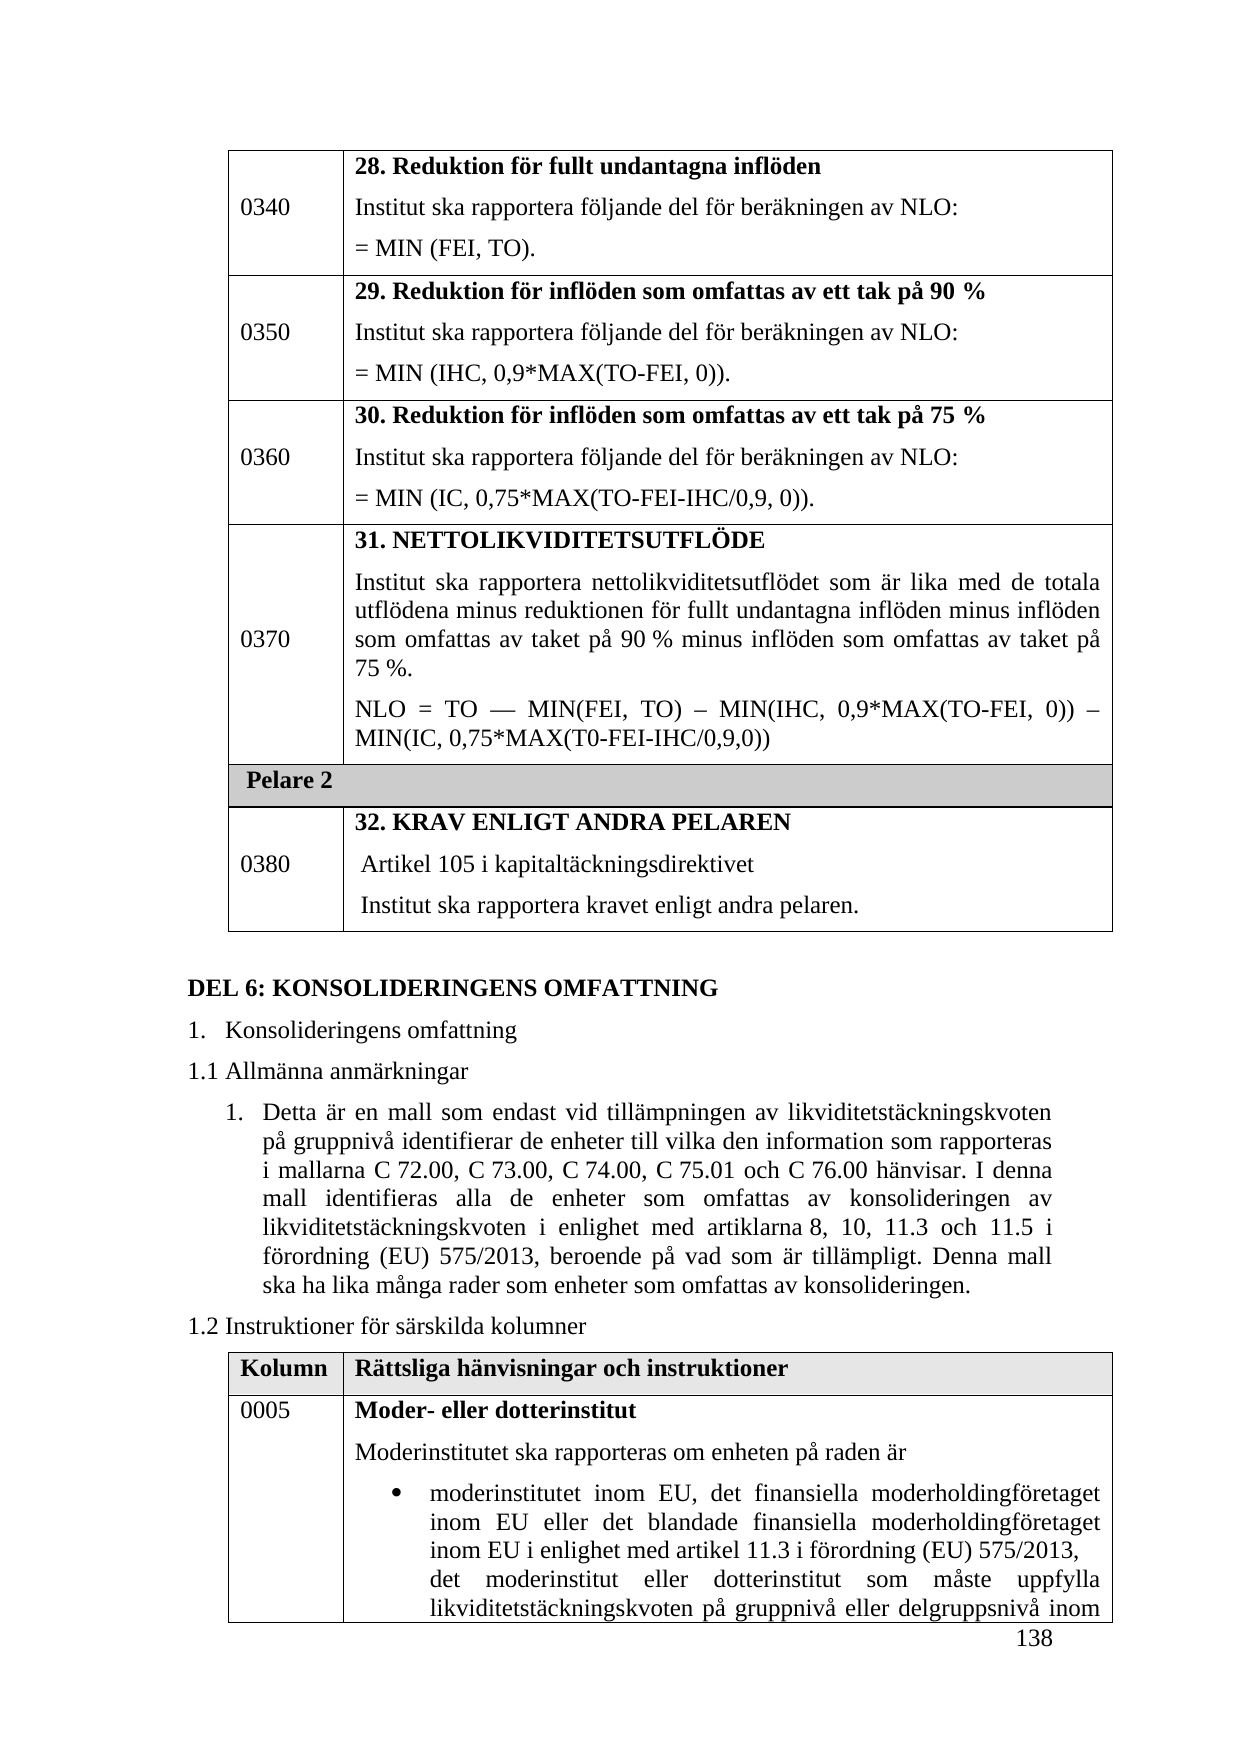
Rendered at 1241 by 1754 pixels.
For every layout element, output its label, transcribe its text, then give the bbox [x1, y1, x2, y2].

table_cell 0380 [229, 808, 343, 931]
table_cell 28. Reduktion för fullt undantagna inflöden Institut ska rapportera följande del för beräkningen av NLO: = MIN (FEI, TO). [344, 151, 1112, 275]
table_cell 0360 [229, 401, 343, 524]
table_cell 32. KRAV ENLIGT ANDRA PELAREN Artikel 105 i kapitaltäckningsdirektivet Institut ska rapportera kravet enligt andra pelaren. [344, 808, 1112, 931]
text 1. Konsolideringens omfattning [187, 1015, 1053, 1043]
table_cell 0370 [229, 525, 343, 764]
table_header Kolumn [229, 1353, 343, 1394]
table_cell 0340 [229, 151, 343, 275]
table_cell 29. Reduktion för inflöden som omfattas av ett tak på 90 % Institut ska rapportera följande del för beräkningen av NLO: = MIN (IHC, 0,9*MAX(TO-FEI, 0)). [344, 276, 1112, 399]
text 1.1 Allmänna anmärkningar [187, 1056, 1053, 1085]
table_cell 0005 [229, 1396, 343, 1622]
table_cell Pelare 2 [229, 765, 1112, 806]
table_cell 31. NETTOLIKVIDITETSUTFLÖDE Institut ska rapportera nettolikviditetsutflödet som är lika med de totala utflödena minus reduktionen för fullt undantagna inflöden minus inflöden som omfattas av taket på 90 % minus inflöden som omfattas av taket på 75 %. NLO = TO — MIN(FEI, TO) – MIN(IHC, 0,9*MAX(TO-FEI, 0)) – MIN(IC, 0,75*MAX(T0-FEI-IHC/0,9,0)) [344, 525, 1112, 764]
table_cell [344, 1396, 1112, 1622]
table_cell 0350 [229, 276, 343, 399]
list Detta är en mall som endast vid tillämpningen av likviditetstäckningskvoten på gruppnivå identifierar de enheter till vilka den information som rapporteras i mallarna C 72.00, C 73.00, C 74.00, C 75.01 och C 76.00 hänvisar. I denna mall identifieras alla de enheter som omfattas av konsolideringen av likviditetstäckningskvoten i enlighet med artiklarna 8, 10, 11.3 och 11.5 i förordning (EU) 575/2013, beroende på vad som är tillämpligt. Denna mall ska ha lika många rader som enheter som omfattas av konsolideringen. [225, 1097, 1053, 1298]
table_header Rättsliga hänvisningar och instruktioner [344, 1353, 1112, 1394]
table_cell 30. Reduktion för inflöden som omfattas av ett tak på 75 % Institut ska rapportera följande del för beräkningen av NLO: = MIN (IC, 0,75*MAX(TO-FEI-IHC/0,9, 0)). [344, 401, 1112, 524]
text 1.2 Instruktioner för särskilda kolumner [187, 1311, 1053, 1340]
text DEL 6: KONSOLIDERINGENS OMFATTNING [187, 973, 1053, 1002]
